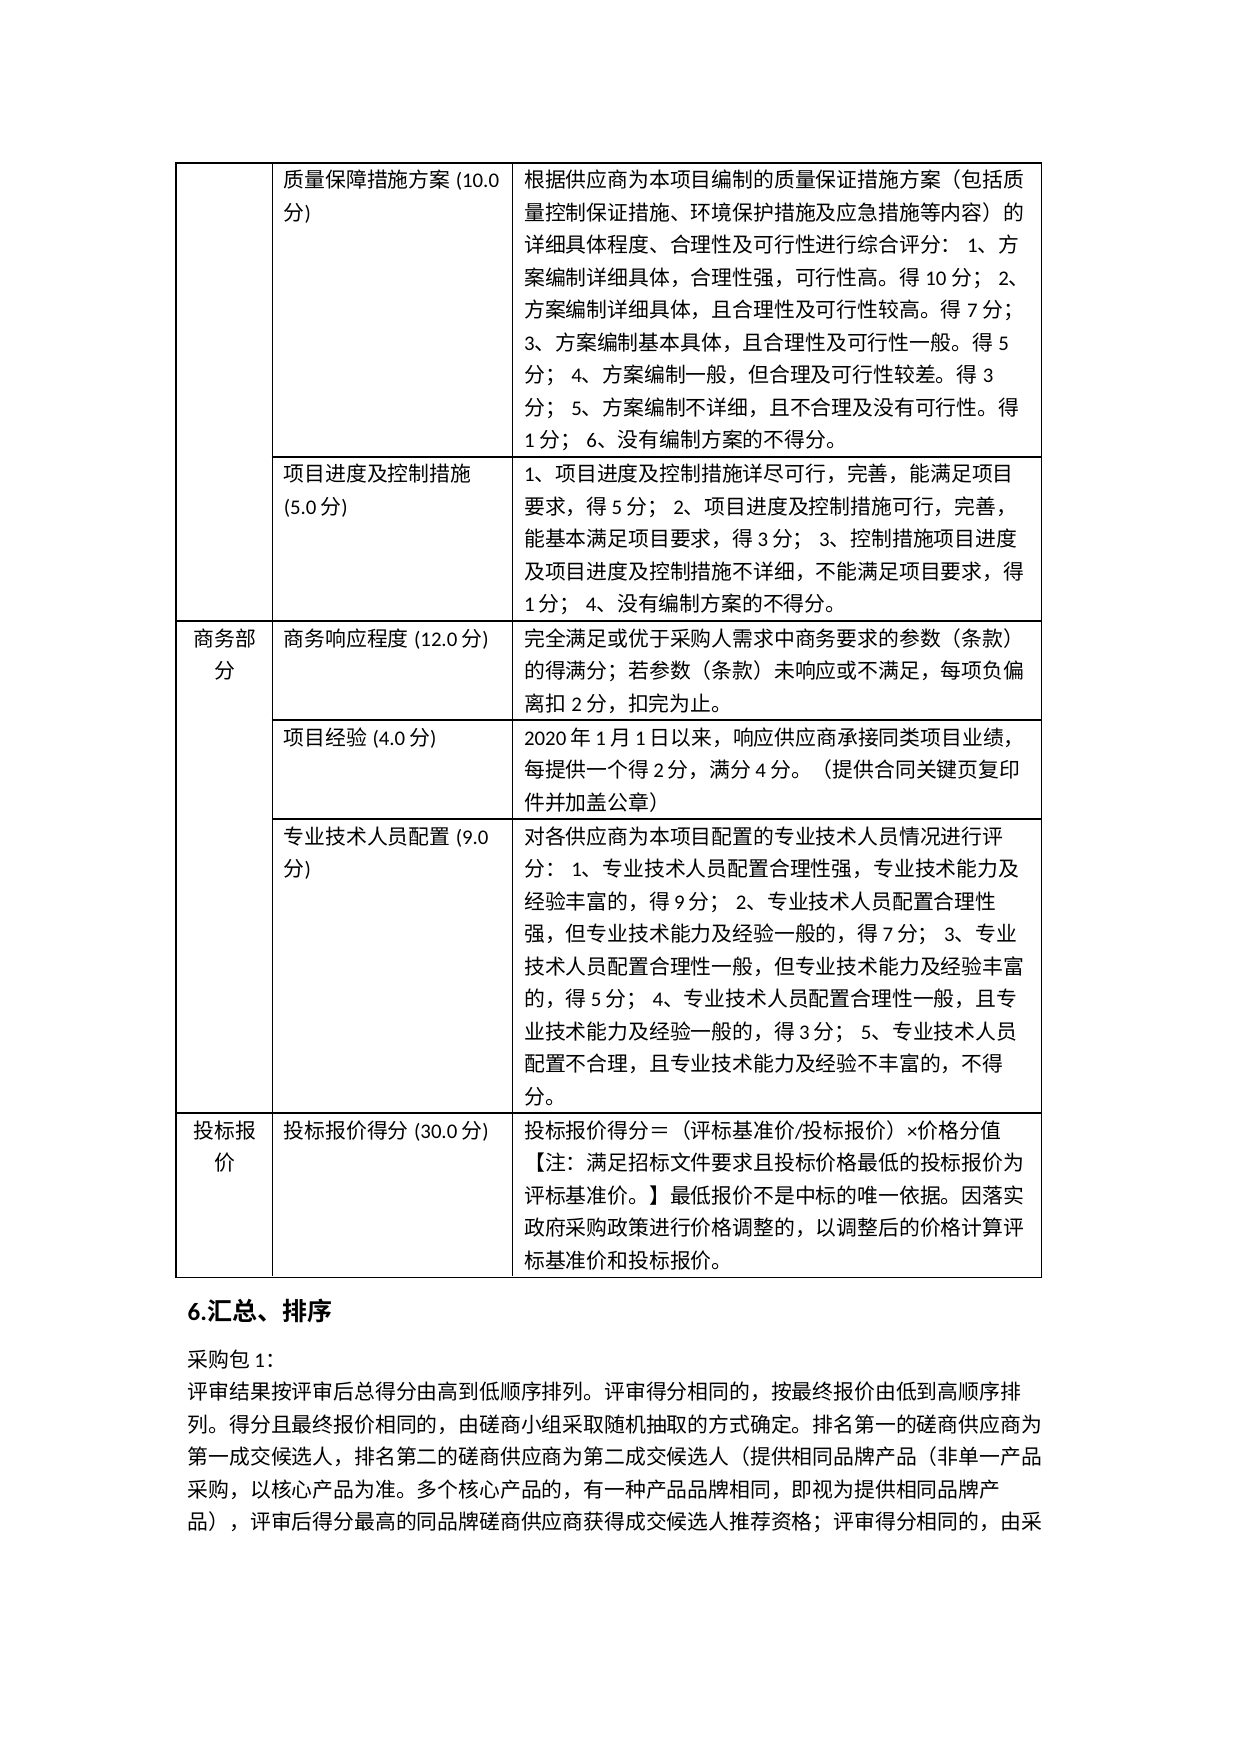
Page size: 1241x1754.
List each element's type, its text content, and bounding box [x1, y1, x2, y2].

table_cell 项目经验 (4.0分) [273, 721, 512, 818]
table_cell 商务响应程度 (12.0分) [273, 622, 512, 719]
table_cell 1、项目进度及控制措施详尽可行，完善，能满足项目要求，得5分； 2、项目进度及控制措施可行，完善，能基本满足项目要求，得3分； 3、控制措施项目进度及项目进度及控制措施不详细，不能满足项目要求，得1分； 4、没有编制方案的不得分。 [513, 458, 1041, 620]
table_cell 投标报价得分 (30.0分) [273, 1114, 512, 1276]
table_cell 对各供应商为本项目配置的专业技术人员情况进行评分： 1、专业技术人员配置合理性强，专业技术能力及经验丰富的，得9分； 2、专业技术人员配置合理性强，但专业技术能力及经验一般的，得7分； 3、专业技术人员配置合理性一般，但专业技术能力及经验丰富的，得5分； 4、专业技术人员配置合理性一般，且专业技术能力及经验一般的，得3分； 5、专业技术人员配置不合理，且专业技术能力及经验不丰富的，不得分。 [513, 820, 1041, 1112]
table_cell 完全满足或优于采购人需求中商务要求的参数（条款）的得满分；若参数（条款）未响应或不满足，每项负偏离扣 2 分，扣完为止。 [513, 622, 1041, 719]
table_cell 项目进度及控制措施 (5.0分) [273, 458, 512, 620]
table_cell 专业技术人员配置 (9.0分) [273, 820, 512, 1112]
table_cell 投标报价 [177, 1114, 272, 1276]
table_cell 投标报价得分＝（评标基准价/投标报价）×价格分值【注：满足招标文件要求且投标价格最低的投标报价为评标基准价。】最低报价不是中标的唯一依据。因落实政府采购政策进行价格调整的，以调整后的价格计算评标基准价和投标报价。 [513, 1114, 1041, 1276]
table_cell 2020年1月1日以来，响应供应商承接同类项目业绩，每提供一个得2分，满分4分。（提供合同关键页复印件并加盖公章） [513, 721, 1041, 818]
table_cell 质量保障措施方案 (10.0分) [273, 164, 512, 456]
table_cell 商务部分 [177, 622, 272, 1112]
text 6.汇总、排序 [187, 1278, 1053, 1343]
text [187, 1375, 1053, 1538]
text 采购包1： [187, 1343, 1053, 1375]
table_cell 根据供应商为本项目编制的质量保证措施方案（包括质量控制保证措施、环境保护措施及应急措施等内容）的详细具体程度、合理性及可行性进行综合评分： 1、方案编制详细具体，合理性强，可行性高。得 10 分； 2、方案编制详细具体，且合理性及可行性较高。得 7 分； 3、方案编制基本具体，且合理性及可行性一般。得 5 分； 4、方案编制一般，但合理及可行性较差。得 3 分； 5、方案编制不详细，且不合理及没有可行性。得 1 分； 6、没有编制方案的不得分。 [513, 164, 1041, 456]
